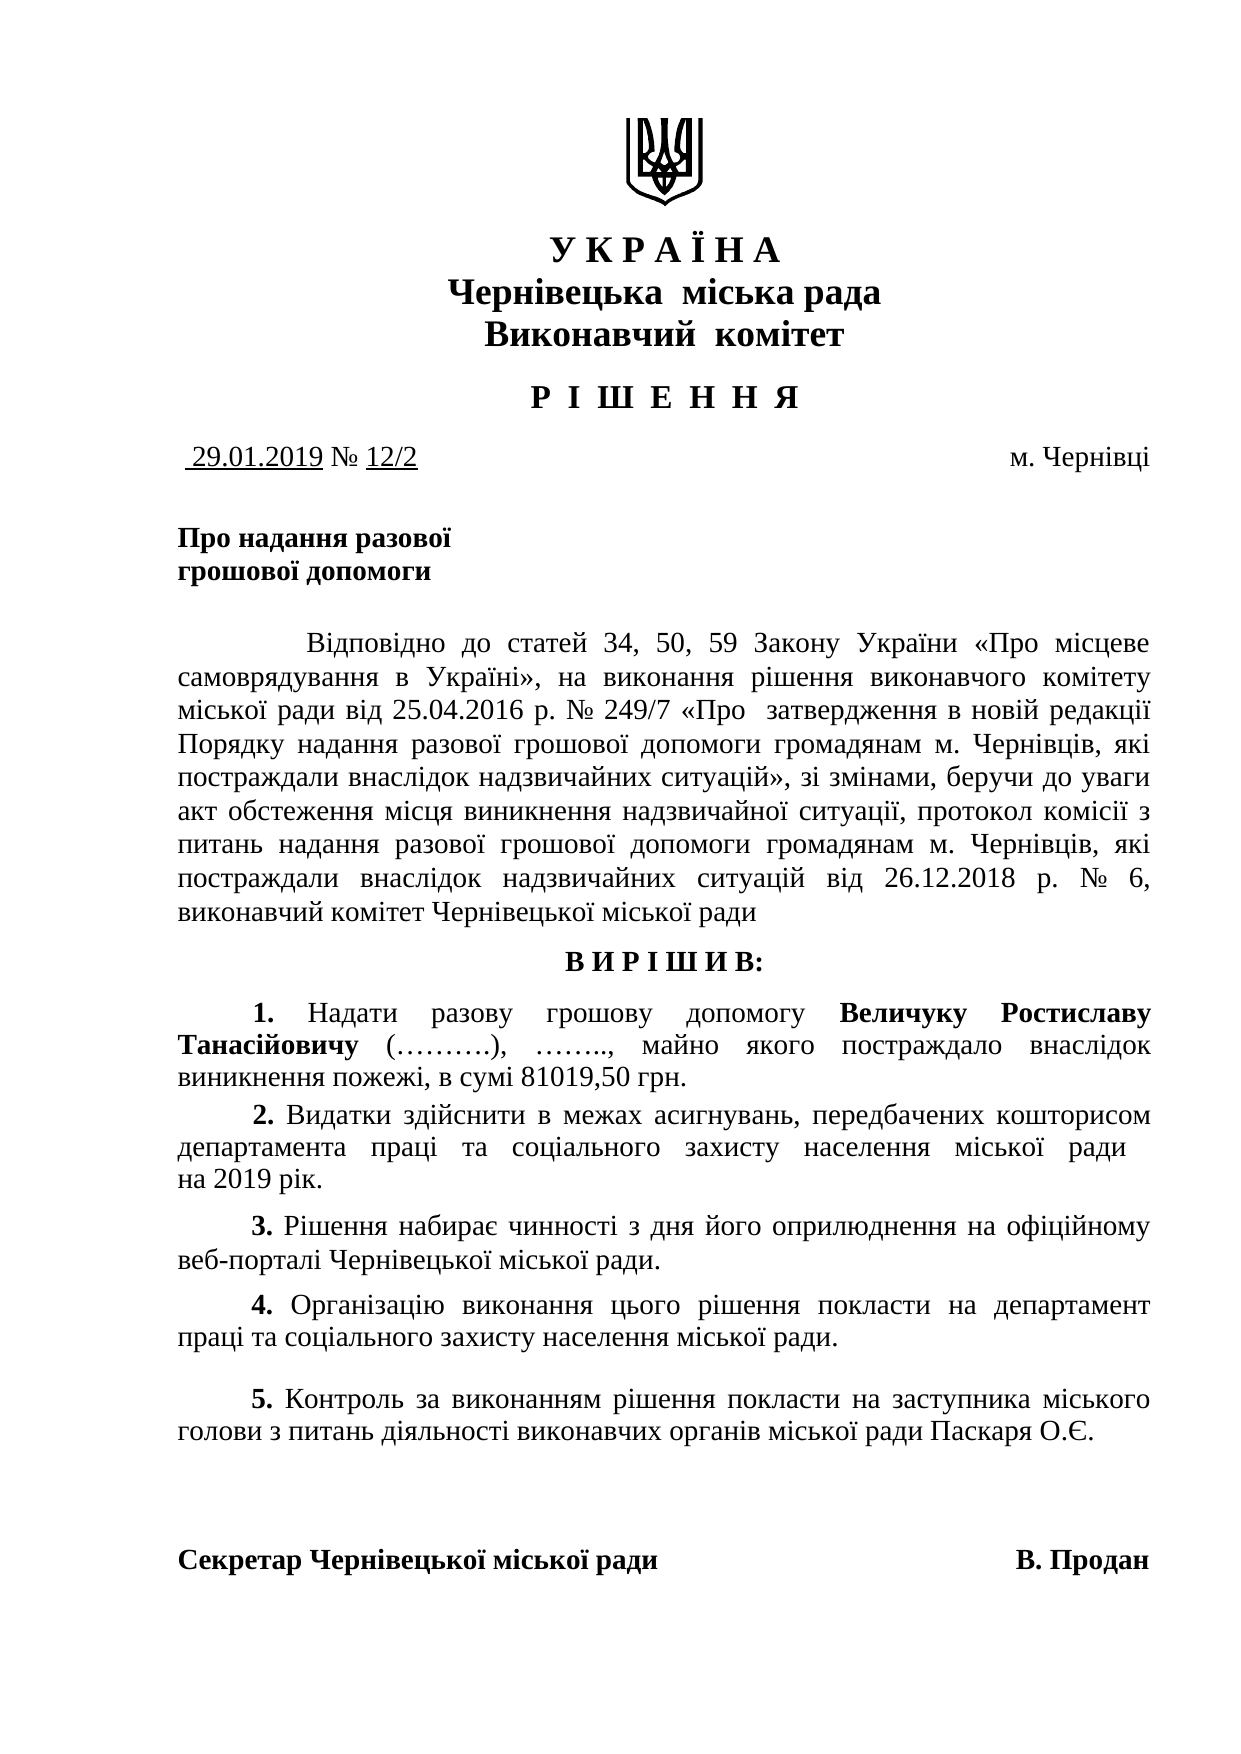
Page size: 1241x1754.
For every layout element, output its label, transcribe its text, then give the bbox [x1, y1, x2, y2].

text 4. Організацію виконання цього рішення покласти на департамент праці та соціального захисту населення міської ради. [177, 1289, 1152, 1353]
text Про надання разової [177, 520, 1152, 553]
text 5. Контроль за виконанням рішення покласти на заступника міського голови з питань діяльності виконавчих органів міської ради Паскаря О.Є. [177, 1383, 1152, 1446]
text 3. Рішення набирає чинності з дня його оприлюднення на офіційному веб-порталі Чернівецької міської ради. [177, 1208, 1152, 1276]
text У К Р А Ї Н А [177, 228, 1152, 271]
text грошової допомоги [177, 553, 1152, 587]
text Чернівецька міська рада [177, 271, 1152, 313]
subtitle Виконавчий комітет [177, 313, 1152, 355]
text В И Р І Ш И В: [177, 946, 1152, 978]
text 1. Надати разову грошову допомогу Величуку Ростиславу Танасійовичу (……….), …….., майно якого постраждало внаслідок виникнення пожежі, в сумі 81019,50 грн. [177, 997, 1152, 1092]
subtitle Р І Ш Е Н Н Я [177, 378, 1152, 416]
text Відповідно до статей 34, 50, 59 Закону України «Про місцеве самоврядування в Україні», на виконання рішення виконавчого комітету міської ради від 25.04.2016 р. № 249/7 «Про затвердження в новій редакції Порядку надання разової грошової допомоги громадянам м. Чернівців, які постраждали внаслідок надзвичайних ситуацій», зі змінами, беручи до уваги акт обстеження місця виникнення надзвичайної ситуації, протокол комісії з питань надання разової грошової допомоги громадянам м. Чернівців, які постраждали внаслідок надзвичайних ситуацій від 26.12.2018 р. № 6, виконавчий комітет Чернівецької міської ради [177, 625, 1152, 927]
subtitle Секретар Чернівецької міської ради В. Продан [177, 1547, 1152, 1575]
text 2. Видатки здійснити в межах асигнувань, передбачених кошторисом департамента праці та соціального захисту населення міської ради на 2019 рік. [177, 1099, 1152, 1195]
text 29.01.2019 № 12/2 м. Чернівці [177, 440, 1152, 473]
